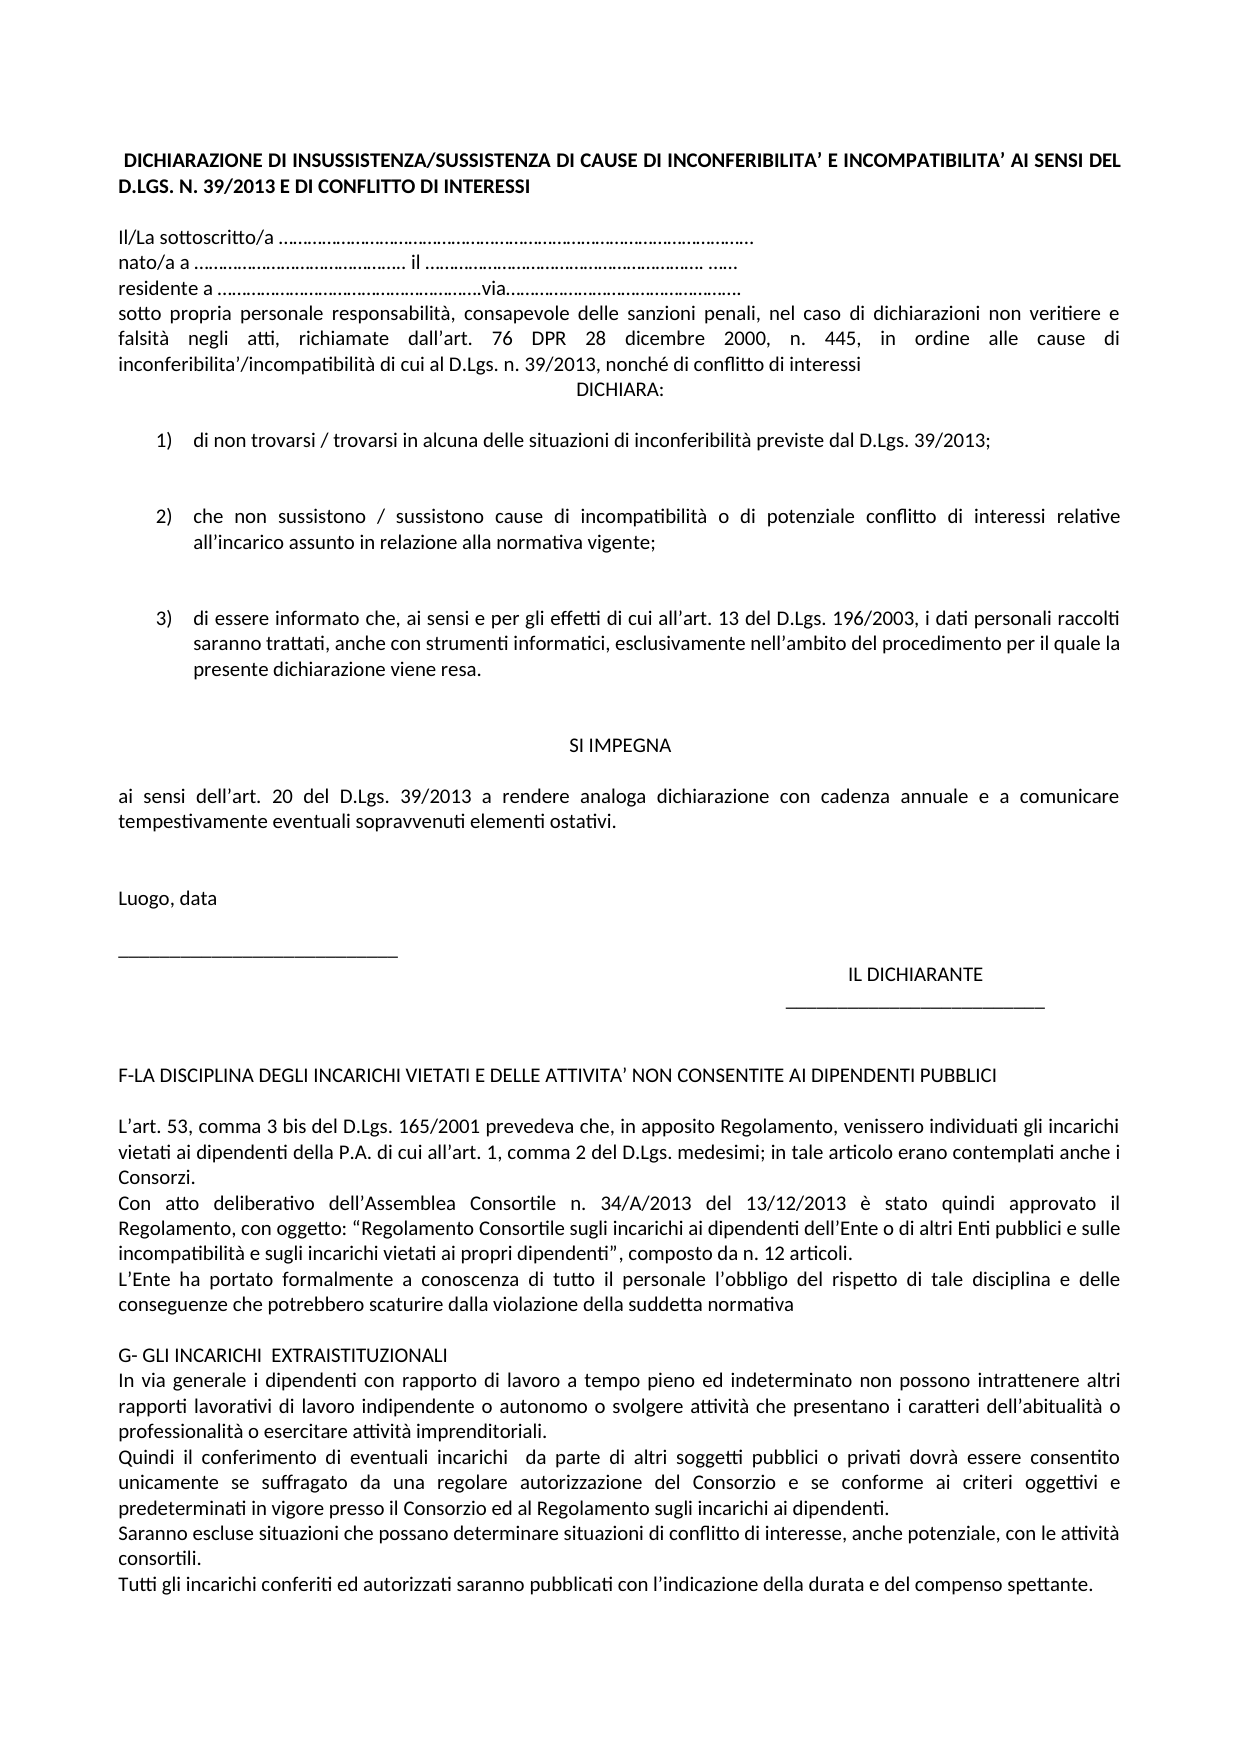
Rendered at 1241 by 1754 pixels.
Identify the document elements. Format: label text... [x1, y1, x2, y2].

text DICHIARAZIONE DI INSUSSISTENZA/SUSSISTENZA DI CAUSE DI INCONFERIBILITA’ E INCOMPATIBILITA’ AI SENSI DEL D.LGS. N. 39/2013 E DI CONFLITTO DI INTERESSI [118, 148, 1122, 198]
list di non trovarsi / trovarsi in alcuna delle situazioni di inconferibilità previste dal D.Lgs. 39/2013; [156, 427, 1122, 453]
text In via generale i dipendenti con rapporto di lavoro a tempo pieno ed indeterminato non possono intrattenere altri rapporti lavorativi di lavoro indipendente o autonomo o svolgere attività che presentano i caratteri dell’abitualità o professionalità o esercitare attività imprenditoriali. [118, 1368, 1122, 1444]
text nato/a a …………………………………….. il …………………………………………………. …… [118, 249, 1122, 275]
text ___________________________ [118, 936, 1122, 961]
text Tutti gli incarichi conferiti ed autorizzati saranno pubblicati con l’indicazione della durata e del compenso spettante. [118, 1571, 1122, 1596]
text G- GLI INCARICHI EXTRAISTITUZIONALI [118, 1342, 1122, 1368]
text ai sensi dell’art. 20 del D.Lgs. 39/2013 a rendere analoga dichiarazione con cadenza annuale e a comunicare tempestivamente eventuali sopravvenuti elementi ostativi. [118, 783, 1122, 834]
list che non sussistono / sussistono cause di incompatibilità o di potenziale conflitto di interessi relative all’incarico assunto in relazione alla normativa vigente; [156, 503, 1122, 554]
text Luogo, data [118, 885, 1122, 910]
text Quindi il conferimento di eventuali incarichi da parte di altri soggetti pubblici o privati dovrà essere consentito unicamente se suffragato da una regolare autorizzazione del Consorzio e se conforme ai criteri oggettivi e predeterminati in vigore presso il Consorzio ed al Regolamento sugli incarichi ai dipendenti. [118, 1444, 1122, 1520]
text sotto propria personale responsabilità, consapevole delle sanzioni penali, nel caso di dichiarazioni non veritiere e falsità negli atti, richiamate dall’art. 76 DPR 28 dicembre 2000, n. 445, in ordine alle cause di inconferibilita’/incompatibilità di cui al D.Lgs. n. 39/2013, nonché di conflitto di interessi [118, 300, 1122, 376]
text _________________________ [709, 986, 1122, 1012]
text F-LA DISCIPLINA DEGLI INCARICHI VIETATI E DELLE ATTIVITA’ NON CONSENTITE AI DIPENDENTI PUBBLICI [118, 1063, 1122, 1088]
text residente a ……………………………………………….via…………………………………………. [118, 275, 1122, 300]
text L’art. 53, comma 3 bis del D.Lgs. 165/2001 prevedeva che, in apposito Regolamento, venissero individuati gli incarichi vietati ai dipendenti della P.A. di cui all’art. 1, comma 2 del D.Lgs. medesimi; in tale articolo erano contemplati anche i Consorzi. [118, 1113, 1122, 1190]
text Il/La sottoscritto/a ……………………………………………………………………………………… [118, 224, 1122, 249]
text Saranno escluse situazioni che possano determinare situazioni di conflitto di interesse, anche potenziale, con le attività consortili. [118, 1520, 1122, 1571]
text L’Ente ha portato formalmente a conoscenza di tutto il personale l’obbligo del rispetto di tale disciplina e delle conseguenze che potrebbero scaturire dalla violazione della suddetta normativa [118, 1266, 1122, 1317]
text DICHIARA: [118, 376, 1122, 402]
text Con atto deliberativo dell’Assemblea Consortile n. 34/A/2013 del 13/12/2013 è stato quindi approvato il Regolamento, con oggetto: “Regolamento Consortile sugli incarichi ai dipendenti dell’Ente o di altri Enti pubblici e sulle incompatibilità e sugli incarichi vietati ai propri dipendenti”, composto da n. 12 articoli. [118, 1190, 1122, 1266]
list di essere informato che, ai sensi e per gli effetti di cui all’art. 13 del D.Lgs. 196/2003, i dati personali raccolti saranno trattati, anche con strumenti informatici, esclusivamente nell’ambito del procedimento per il quale la presente dichiarazione viene resa. [156, 605, 1122, 681]
text IL DICHIARANTE [709, 961, 1122, 986]
text SI IMPEGNA [118, 732, 1122, 758]
